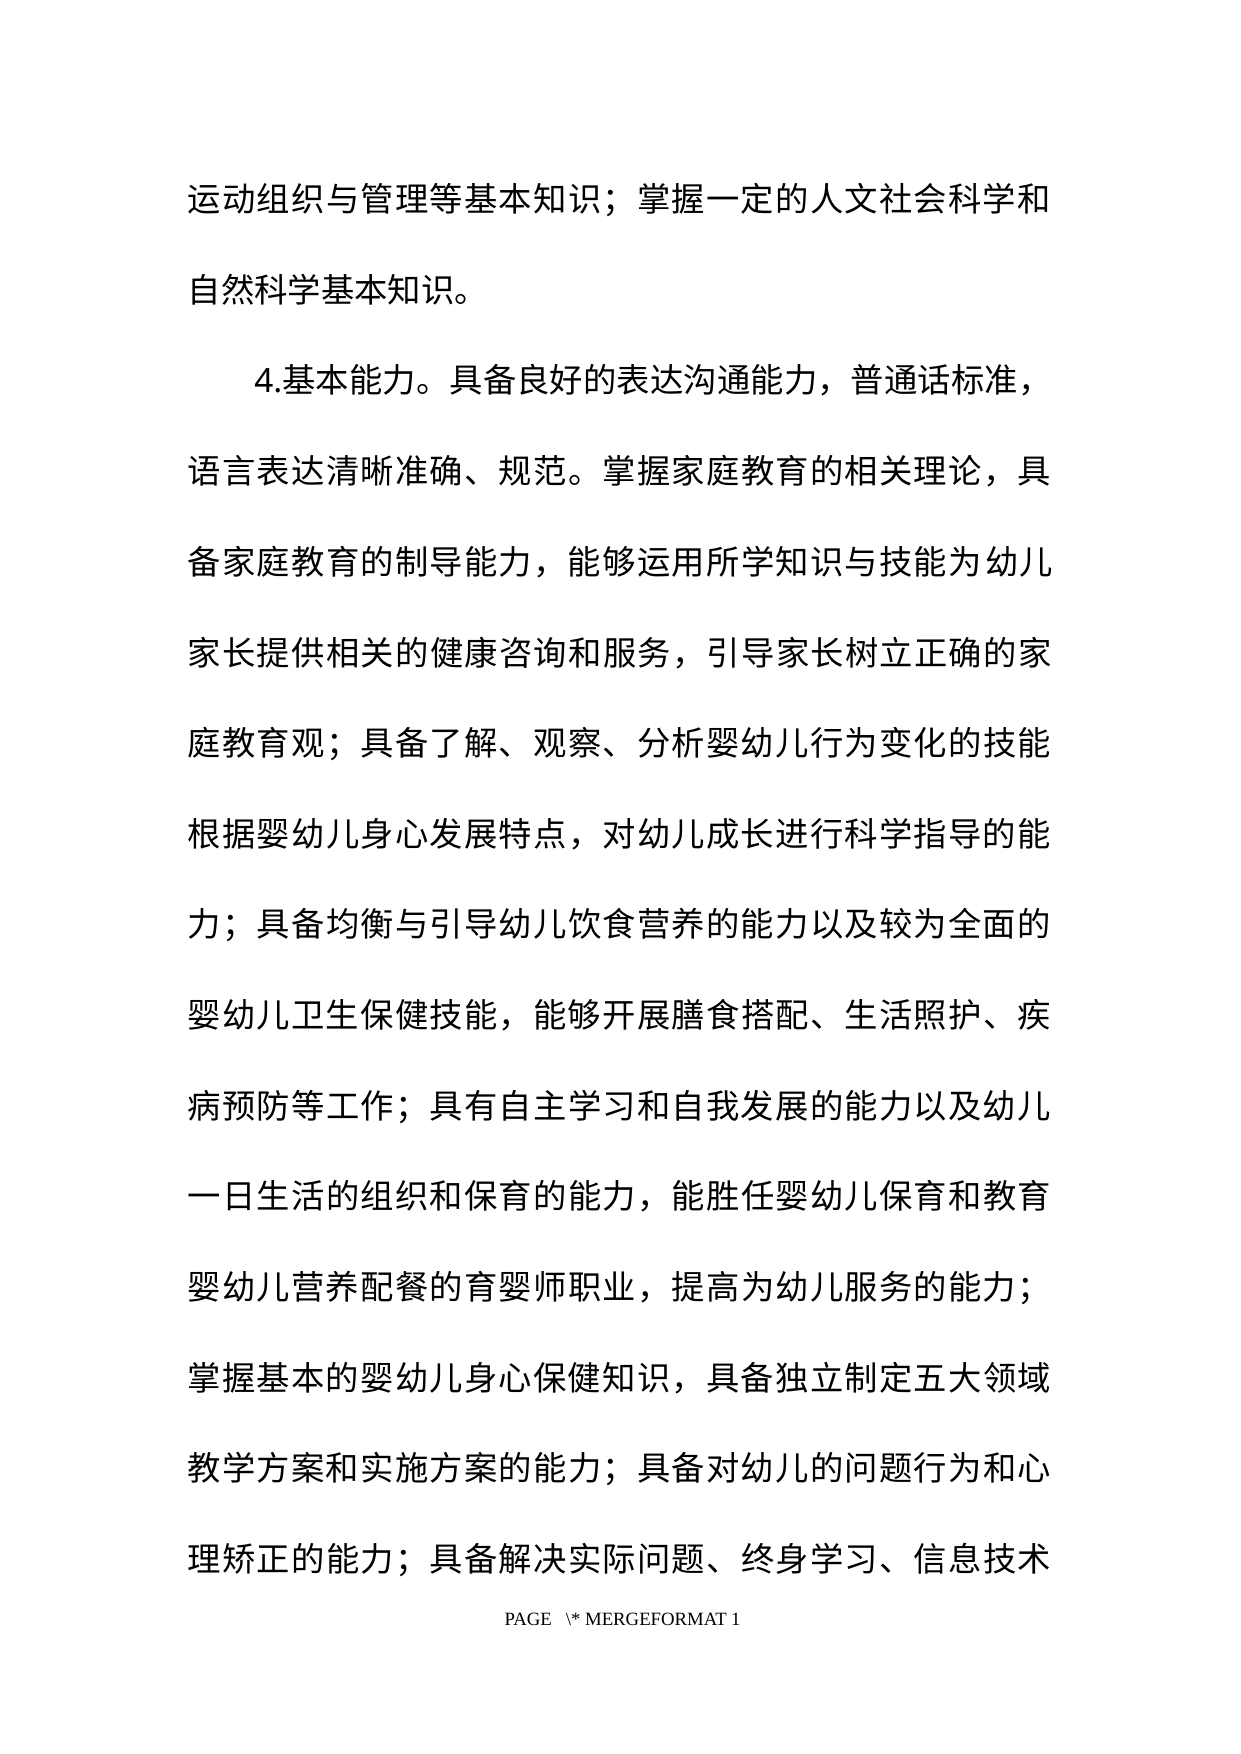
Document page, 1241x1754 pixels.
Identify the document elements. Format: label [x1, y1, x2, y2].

text [187, 333, 1053, 1602]
text [187, 152, 1053, 333]
